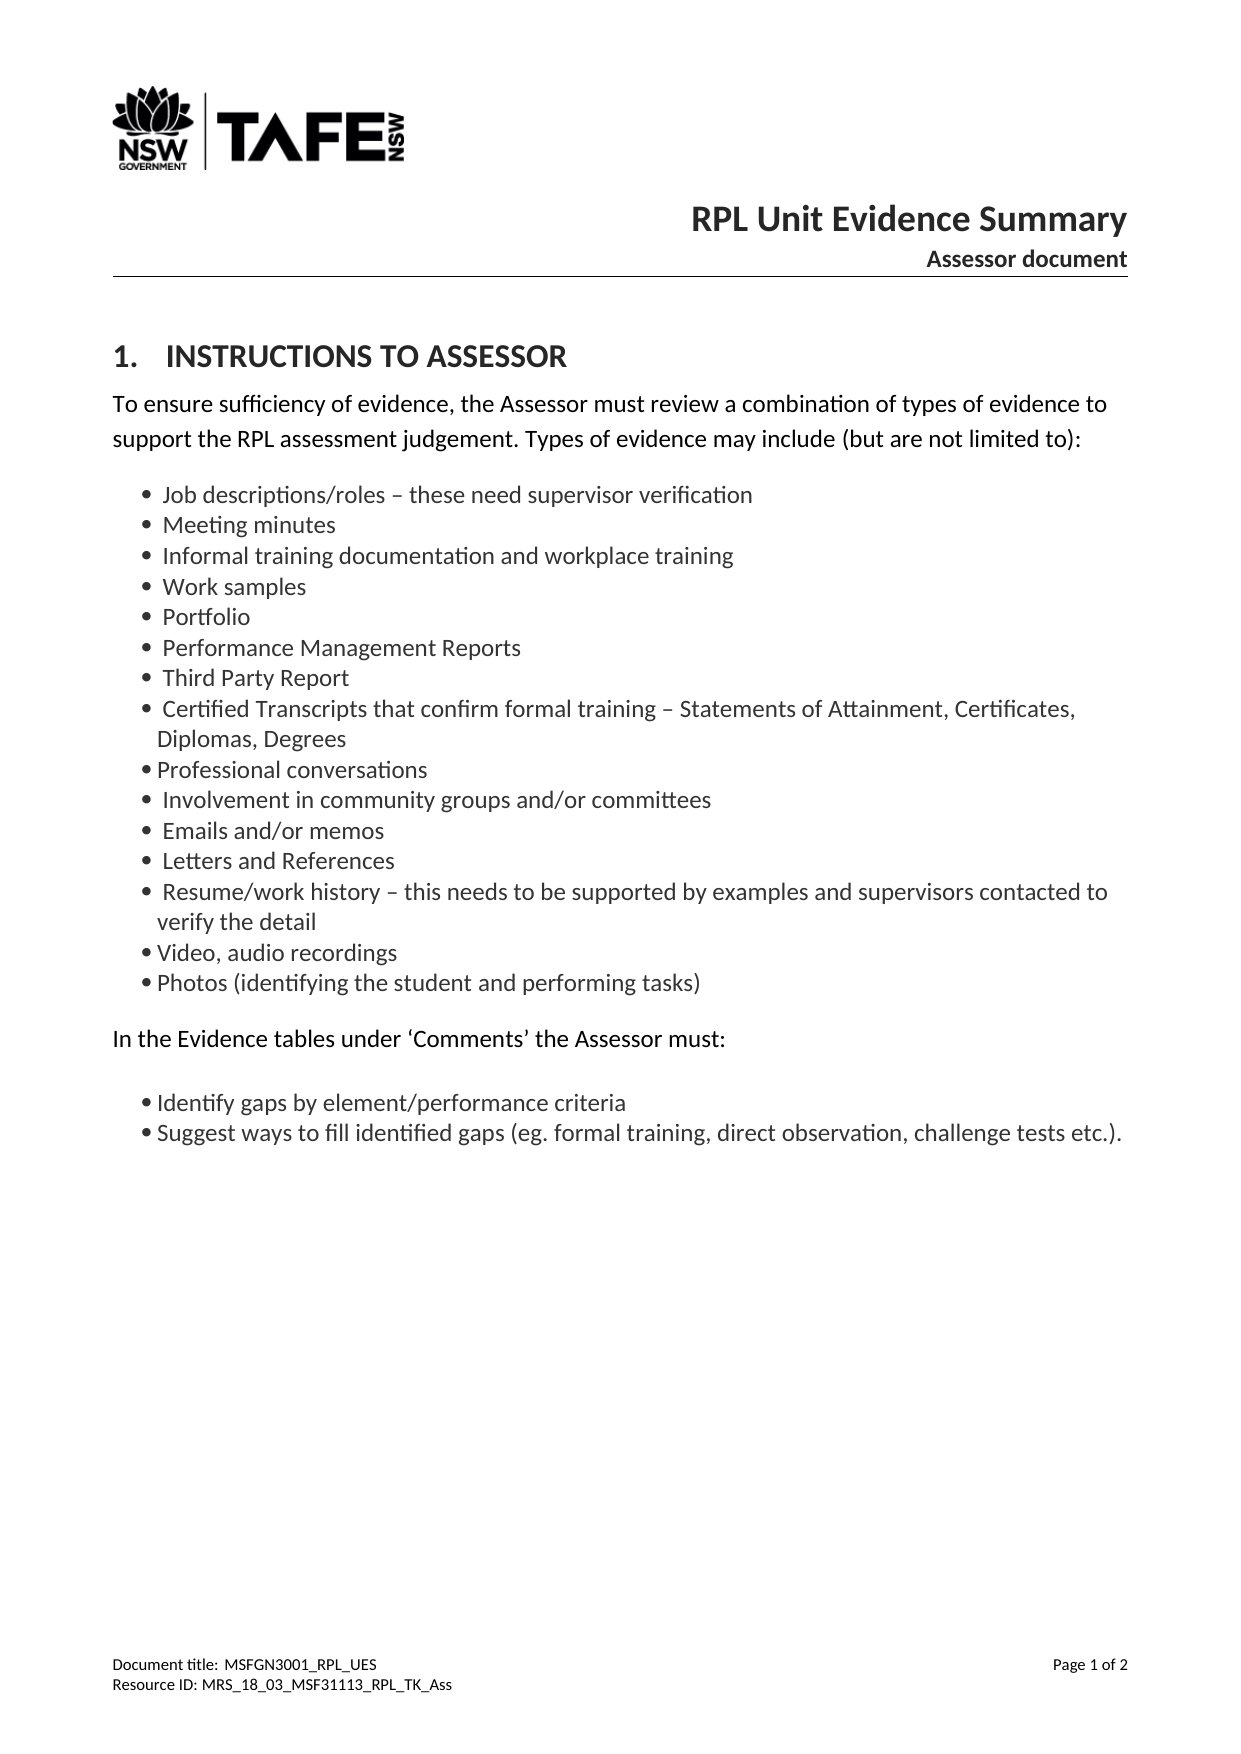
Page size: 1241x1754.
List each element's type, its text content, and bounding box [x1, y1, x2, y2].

list Resume/work history – this needs to be supported by examples and supervisors contacted to verify the detail [142, 876, 1128, 937]
text In the Evidence tables under ‘Comments’ the Assessor must: [112, 1023, 1128, 1053]
list Involvement in community groups and/or committees [142, 784, 1128, 815]
list Professional conversations [142, 754, 1128, 784]
list Certified Transcripts that confirm formal training – Statements of Attainment, Certificates, Diplomas, Degrees [142, 693, 1128, 754]
list Meeting minutes [142, 509, 1128, 540]
list Letters and References [142, 845, 1128, 876]
list Identify gaps by element/performance criteria [142, 1087, 1128, 1117]
subtitle Instructions to Assessor [112, 335, 1128, 376]
list Work samples [142, 571, 1128, 601]
list Third Party Report [142, 662, 1128, 693]
text To ensure sufficiency of evidence, the Assessor must review a combination of types of evidence to support the RPL assessment judgement. Types of evidence may include (but are not limited to): [112, 388, 1128, 454]
picture [112, 86, 404, 170]
list Emails and/or memos [142, 815, 1128, 845]
list Informal training documentation and workplace training [142, 540, 1128, 571]
list Suggest ways to fill identified gaps (eg. formal training, direct observation, challenge tests etc.). [142, 1117, 1128, 1148]
list Performance Management Reports [142, 632, 1128, 662]
list Photos (identifying the student and performing tasks) [142, 967, 1128, 998]
list Portfolio [142, 601, 1128, 632]
list Video, audio recordings [142, 937, 1128, 967]
list Job descriptions/roles – these need supervisor verification [142, 479, 1128, 509]
